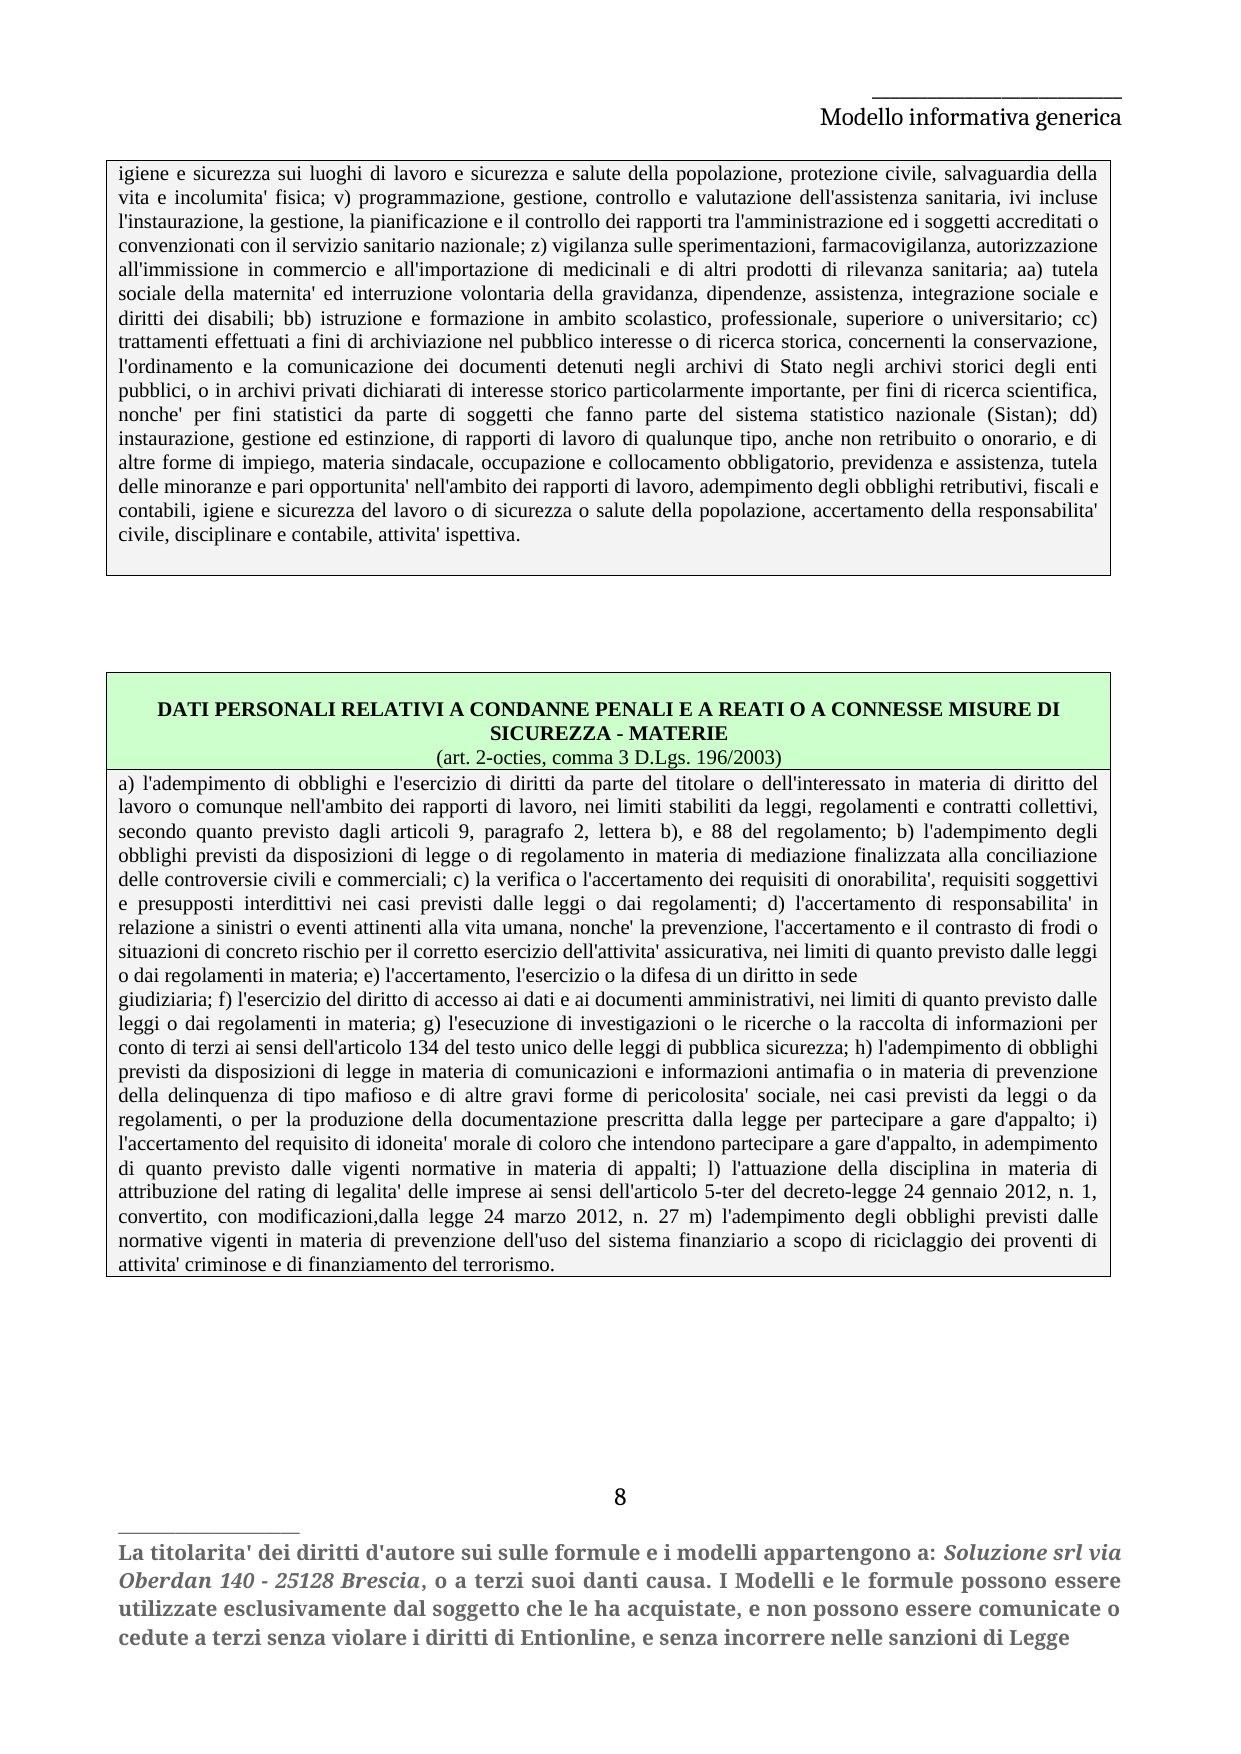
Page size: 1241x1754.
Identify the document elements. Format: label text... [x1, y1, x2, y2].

table_header DATI PERSONALI RELATIVI A CONDANNE PENALI E A REATI O A CONNESSE MISURE DI SICUREZZA - MATERIE (art. 2-octies, comma 3 D.Lgs. 196/2003) [107, 673, 1110, 769]
table_cell a) l'adempimento di obblighi e l'esercizio di diritti da parte del titolare o dell'interessato in materia di diritto del lavoro o comunque nell'ambito dei rapporti di lavoro, nei limiti stabiliti da leggi, regolamenti e contratti collettivi, secondo quanto previsto dagli articoli 9, paragrafo 2, lettera b), e 88 del regolamento; b) l'adempimento degli obblighi previsti da disposizioni di legge o di regolamento in materia di mediazione finalizzata alla conciliazione delle controversie civili e commerciali; c) la verifica o l'accertamento dei requisiti di onorabilita', requisiti soggettivi e presupposti interdittivi nei casi previsti dalle leggi o dai regolamenti; d) l'accertamento di responsabilita' in relazione a sinistri o eventi attinenti alla vita umana, nonche' la prevenzione, l'accertamento e il contrasto di frodi o situazioni di concreto rischio per il corretto esercizio dell'attivita' assicurativa, nei limiti di quanto previsto dalle leggi o dai regolamenti in materia; e) l'accertamento, l'esercizio o la difesa di un diritto in sede giudiziaria; f) l'esercizio del diritto di accesso ai dati e ai documenti amministrativi, nei limiti di quanto previsto dalle leggi o dai regolamenti in materia; g) l'esecuzione di investigazioni o le ricerche o la raccolta di informazioni per conto di terzi ai sensi dell'articolo 134 del testo unico delle leggi di pubblica sicurezza; h) l'adempimento di obblighi previsti da disposizioni di legge in materia di comunicazioni e informazioni antimafia o in materia di prevenzione della delinquenza di tipo mafioso e di altre gravi forme di pericolosita' sociale, nei casi previsti da leggi o da regolamenti, o per la produzione della documentazione prescritta dalla legge per partecipare a gare d'appalto; i) l'accertamento del requisito di idoneita' morale di coloro che intendono partecipare a gare d'appalto, in adempimento di quanto previsto dalle vigenti normative in materia di appalti; l) l'attuazione della disciplina in materia di attribuzione del rating di legalita' delle imprese ai sensi dell'articolo 5-ter del decreto-legge 24 gennaio 2012, n. 1, convertito, con modificazioni,dalla legge 24 marzo 2012, n. 27 m) l'adempimento degli obblighi previsti dalle normative vigenti in materia di prevenzione dell'uso del sistema finanziario a scopo di riciclaggio dei proventi di attivita' criminose e di finanziamento del terrorismo. [107, 770, 1110, 1276]
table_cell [107, 161, 1110, 575]
